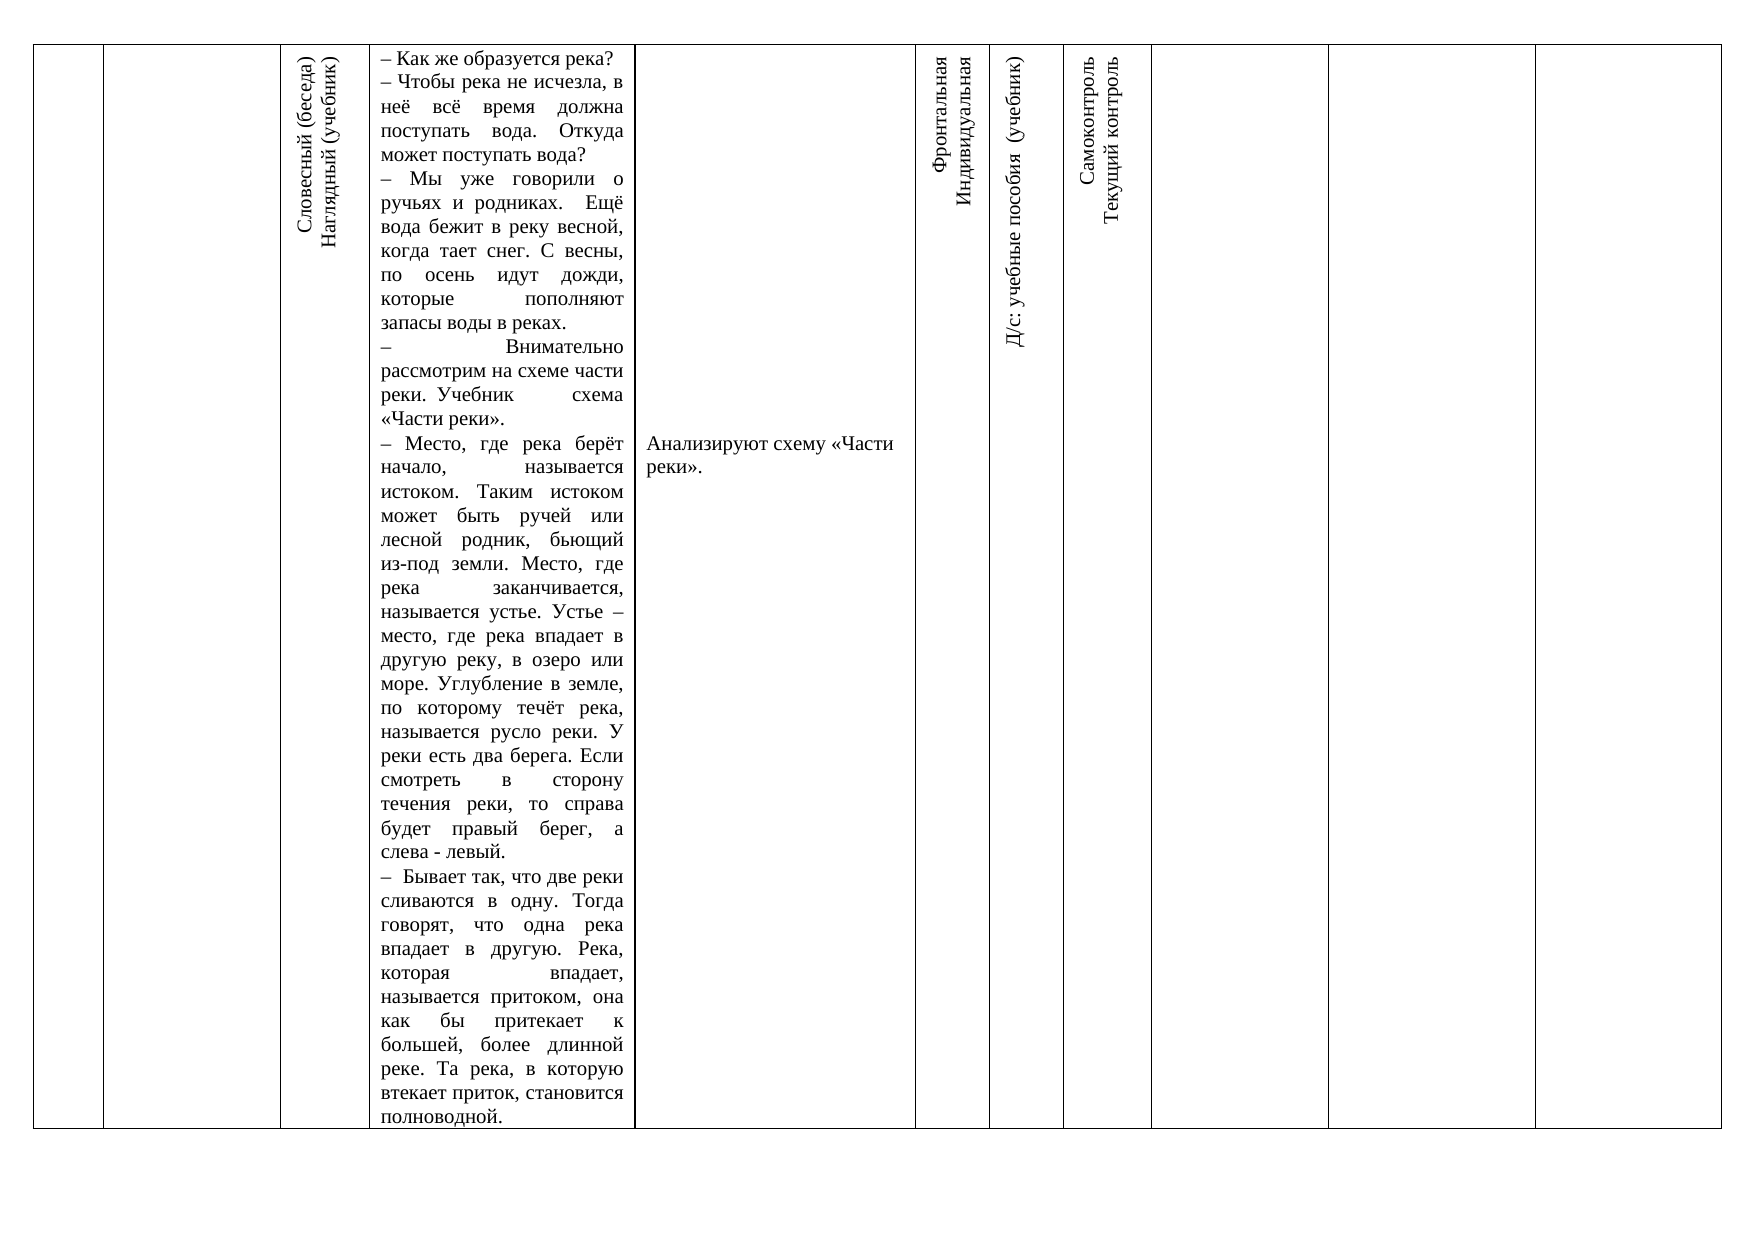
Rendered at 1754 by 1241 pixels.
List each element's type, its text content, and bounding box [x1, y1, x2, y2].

table_cell Д/с: учебные пособия (учебник) [990, 45, 1063, 1128]
table_cell [34, 45, 103, 1128]
table_cell Словесный (беседа) Наглядный (учебник) [281, 45, 369, 1128]
table_cell Самоконтроль Текущий контроль [1064, 45, 1151, 1128]
table_cell [1329, 45, 1535, 1128]
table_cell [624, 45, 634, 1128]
table_cell [1536, 45, 1721, 1128]
table_cell [104, 45, 280, 1128]
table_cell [916, 45, 989, 1128]
table_cell [1152, 45, 1328, 1128]
table_cell Анализируют схему «Части реки». [636, 45, 915, 1128]
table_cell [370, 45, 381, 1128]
